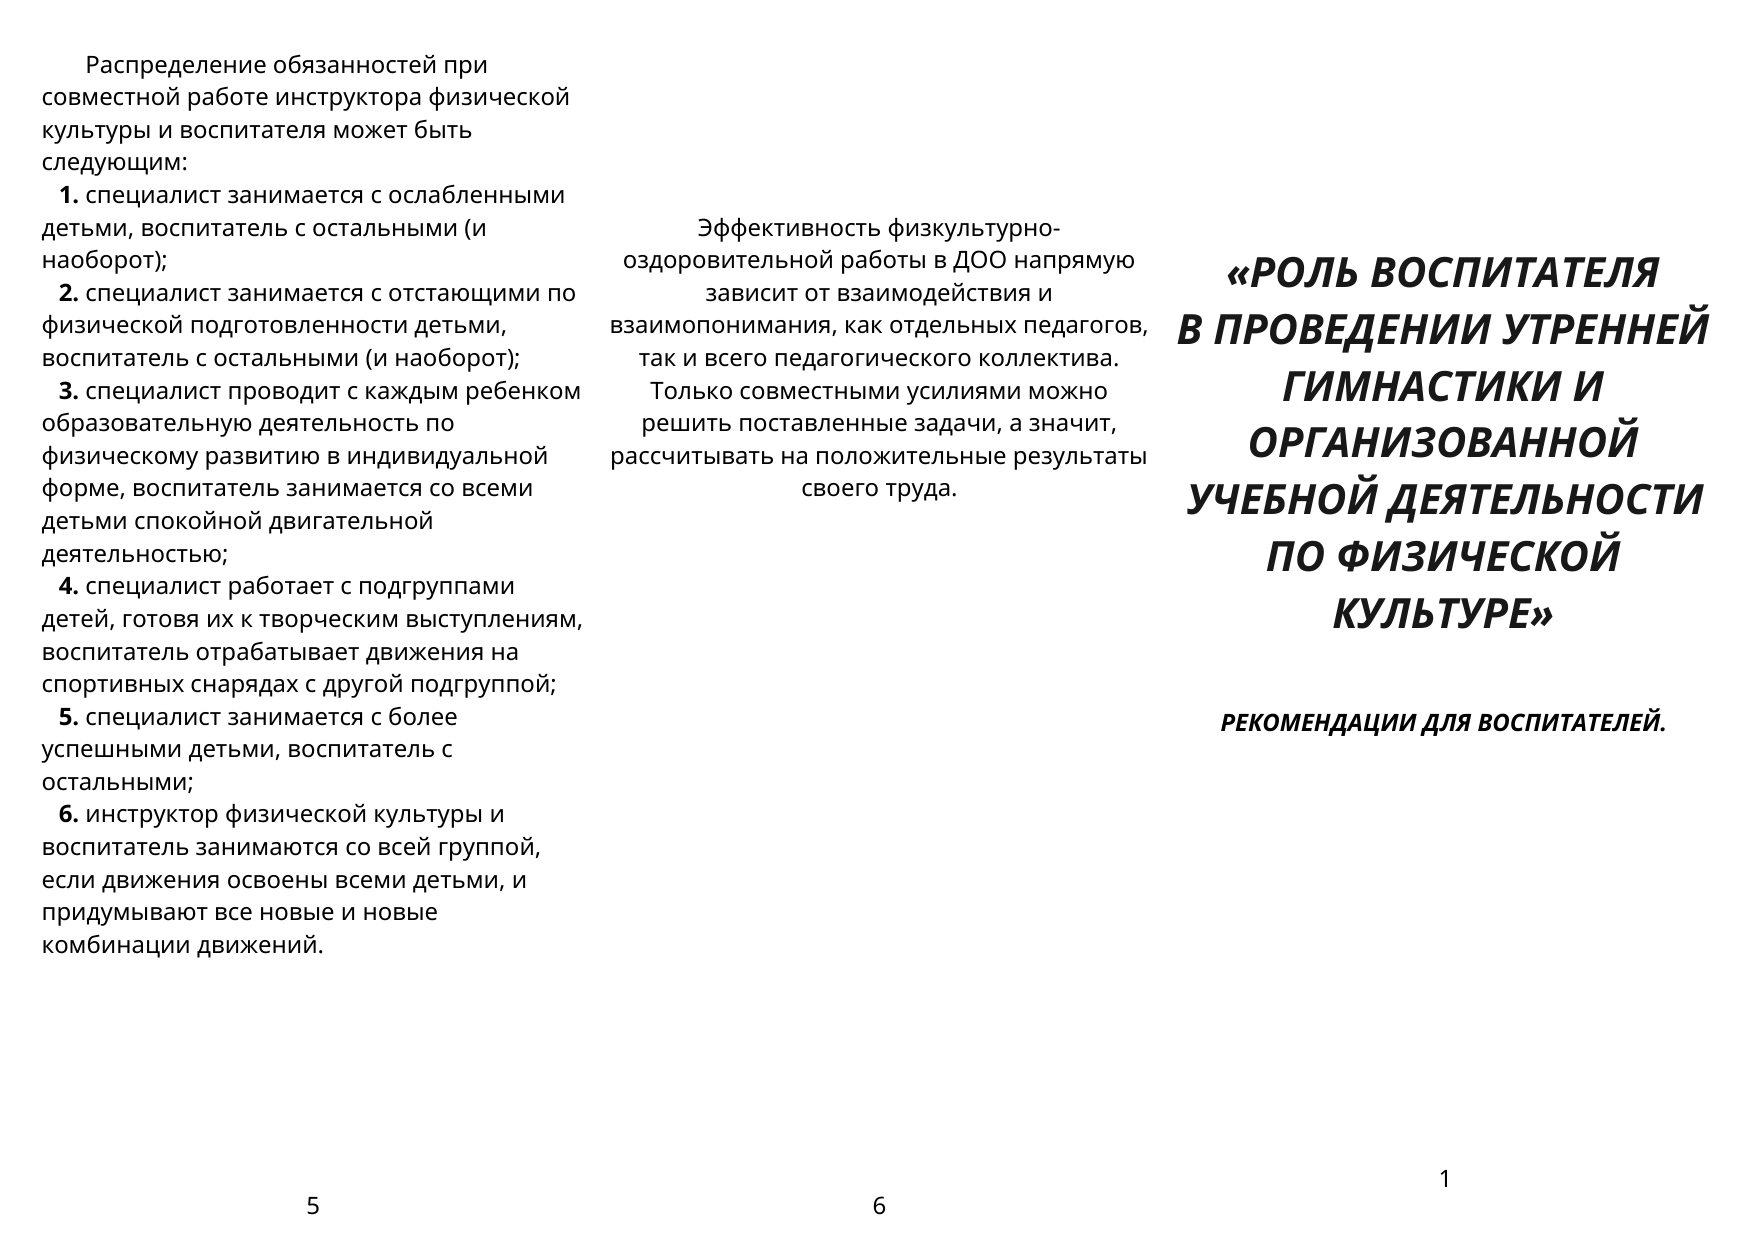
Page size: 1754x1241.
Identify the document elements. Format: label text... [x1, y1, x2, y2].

table_header Распределение обязанностей при совместной работе инструктора физической культуры и воспитателя может быть следующим: 1. специалист занимается с ослабленными детьми, воспитатель с остальными (и наоборот); 2. специалист занимается с отстающими по физической подготовленности детьми, воспитатель с остальными (и наоборот); 3. специалист проводит с каждым ребенком образовательную деятельность по физическому развитию в индивидуальной форме, воспитатель занимается со всеми детьми спокойной двигательной деятельностью; 4. специалист работает с подгруппами детей, готовя их к творческим выступлениям, воспитатель отрабатывает движения на спортивных снарядах с другой подгруппой; 5. специалист занимается с более успешными детьми, воспитатель с остальными; 6. инструктор физической культуры и воспитатель занимаются со всей группой, если движения освоены всеми детьми, и придумывают все новые и новые комбинации движений. 5 [30, 15, 596, 1221]
table_header «РОЛЬ ВОСПИТАТЕЛЯ В ПРОВЕДЕНИИ УТРЕННЕЙ ГИМНАСТИКИ И ОРГАНИЗОВАННОЙ УЧЕБНОЙ ДЕЯТЕЛЬНОСТИ ПО ФИЗИЧЕСКОЙ КУЛЬТУРЕ» РЕКОМЕНДАЦИИ ДЛЯ ВОСПИТАТЕЛЕЙ. 1 [1162, 15, 1728, 1221]
table_header Эффективность физкультурно-оздоровительной работы в ДОО напрямую зависит от взаимодействия и взаимопонимания, как отдельных педагогов, так и всего педагогического коллектива. Только совместными усилиями можно решить поставленные задачи, а значит, рассчитывать на положительные результаты своего труда. 6 [596, 15, 1162, 1221]
